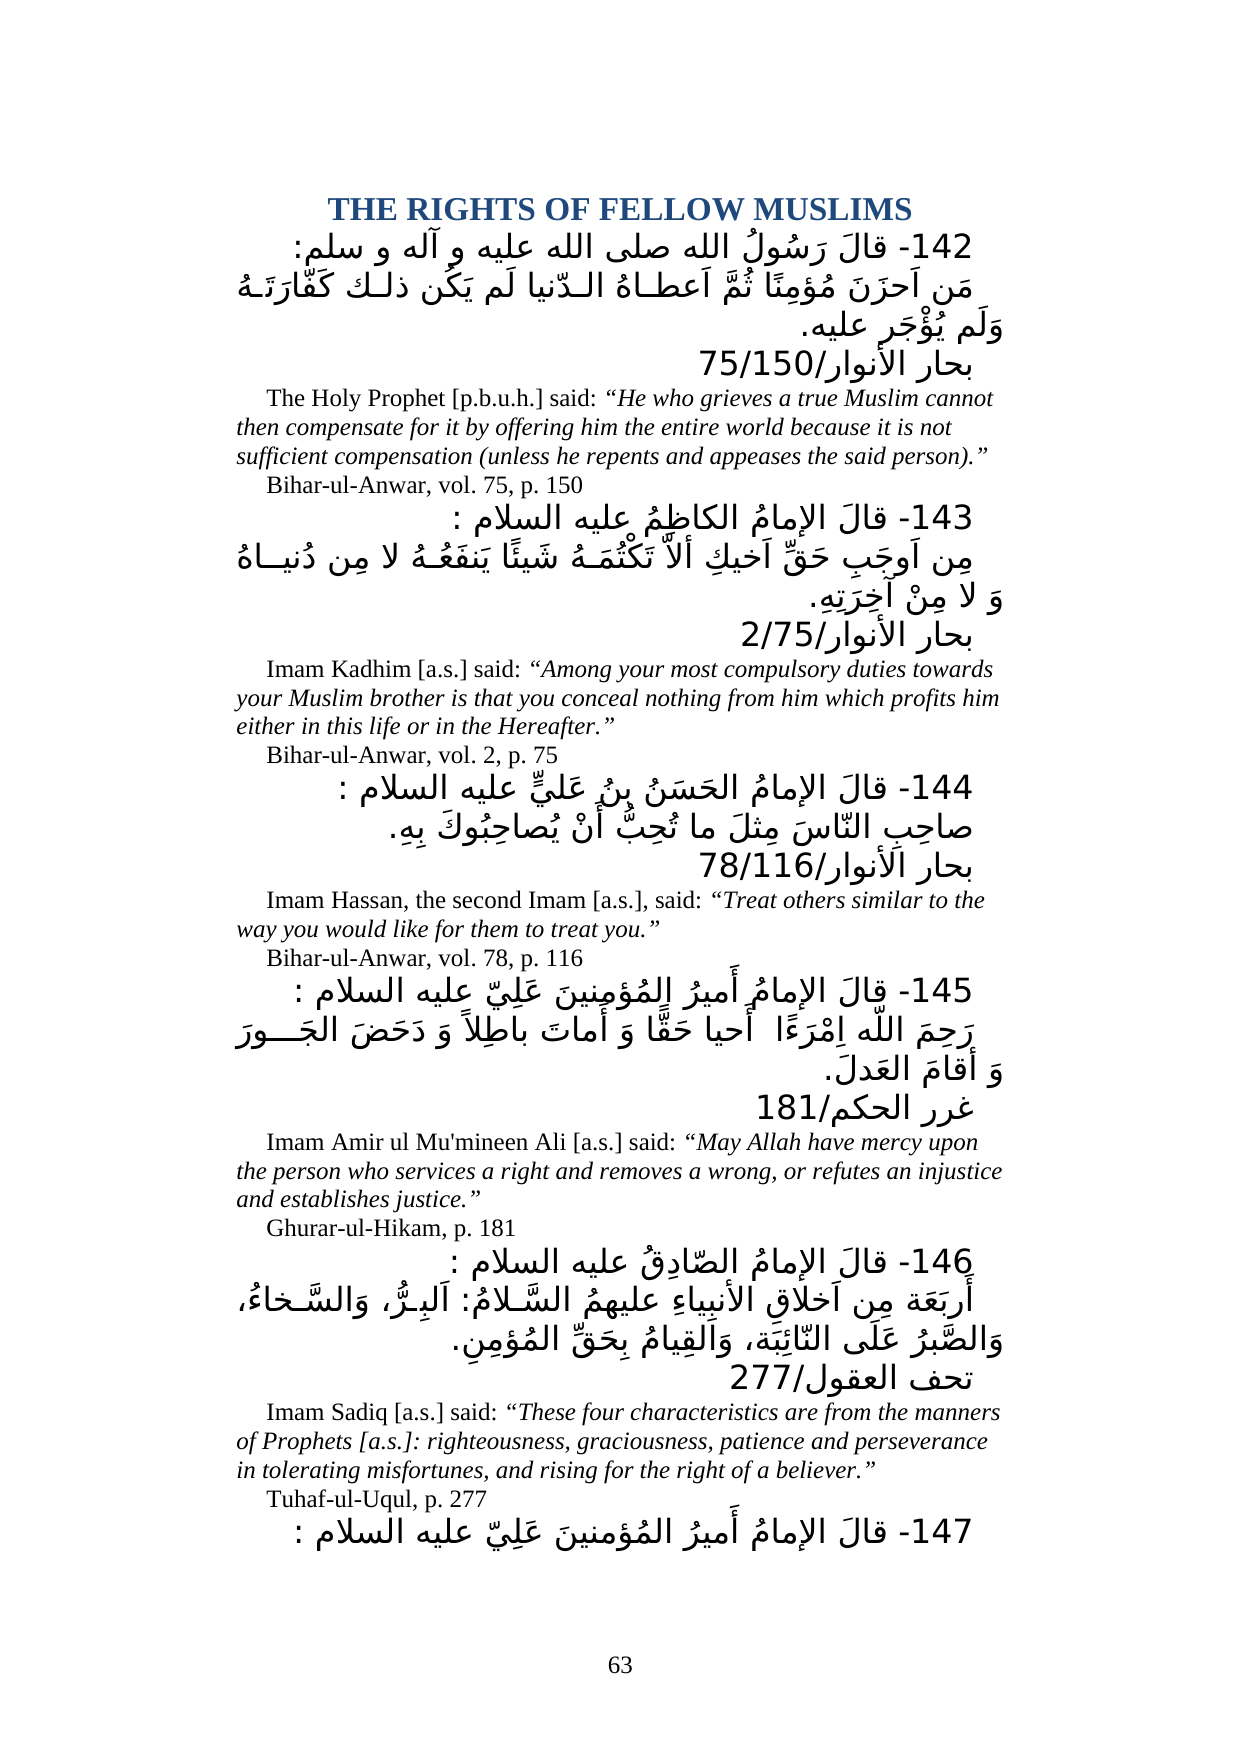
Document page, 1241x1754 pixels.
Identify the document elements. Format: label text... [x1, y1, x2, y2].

text 145- قالَ الإمامُ أَميرُ المُؤمنينَ عَلِيّ عليه السلام : [236, 972, 1004, 1011]
text Bihar-ul-Anwar, vol. 78, p. 116 [236, 943, 1004, 972]
subtitle THE RIGHTS OF FELLOW MUSLIMS [236, 190, 1004, 228]
text 146- قالَ الإمامُ الصّادِقُ عليه السلام : [236, 1242, 1004, 1281]
text Imam Kadhim [a.s.] said: “Among your most compulsory duties towards your Muslim brother is that you conceal nothing from him which profits him either in this life or in the Hereafter.” [236, 654, 1004, 740]
text Imam Hassan, the second Imam [a.s.], said: “Treat others similar to the way you would like for them to treat you.” [236, 885, 1004, 943]
text تحف العقول/277 [236, 1359, 1004, 1397]
text Imam Amir ul Mu'mineen Ali [a.s.] said: “May Allah have mercy upon the person who services a right and removes a wrong, or refutes an injustice and establishes justice.” [236, 1127, 1004, 1213]
text بحار الأنوار/2/75 [236, 615, 1004, 654]
text مِن اَوجَبِ حَقِّ اَخيكِ ألاّ تَكْتُمَـهُ شَيئًا يَنفَعُـهُ لا مِن دُنياهُ وَ لا مِنْ آخِرَتِهِ. [236, 537, 1004, 615]
text 144- قالَ الإمامُ الحَسَنُ بنُ عَليٍّ عليه السلام : [236, 769, 1004, 808]
text Bihar-ul-Anwar, vol. 75, p. 150 [236, 470, 1004, 498]
text 147- قالَ الإمامُ أَميرُ المُؤمنينَ عَلِيّ عليه السلام : [236, 1512, 1004, 1551]
text أَربَعَة مِن اَخلاقِ الأنبِياءِ عليهمُ السَّلامُ: اَلبِرُّ، وَالسَّخاءُ، وَالصَّبرُ عَلَى النّائِبَة، وَالقِيامُ بِحَقِّ المُؤمِنِ. [236, 1281, 1004, 1359]
text رَحِمَ اللّه اِمْرَءًا أَحيا حَقًّا وَ أَماتَ باطِلاً وَ دَحَضَ الجَـورَ وَ أقامَ العَدلَ. [236, 1011, 1004, 1088]
text The Holy Prophet [p.b.u.h.] said: “He who grieves a true Muslim cannot then compensate for it by offering him the entire world because it is not sufficient compensation (unless he repents and appeases the said person).” [236, 383, 1004, 470]
text Imam Sadiq [a.s.] said: “These four characteristics are from the manners of Prophets [a.s.]: righteousness, graciousness, patience and perseverance in tolerating misfortunes, and rising for the right of a believer.” [236, 1397, 1004, 1484]
text بحار الأنوار/75/150 [236, 344, 1004, 383]
text Ghurar-ul-Hikam, p. 181 [236, 1213, 1004, 1242]
text Bihar-ul-Anwar, vol. 2, p. 75 [236, 740, 1004, 769]
text 142- قالَ رَسُولُ الله صلی الله عليه و آله و سلم: [236, 228, 1004, 267]
text Tuhaf-ul-Uqul, p. 277 [236, 1484, 1004, 1512]
text بحار الأنوار/78/116 [236, 847, 1004, 885]
text صاحِبِ النّاسَ مِثلَ ما تُحِبُّ أَنْ يُصاحِبُوكَ بِهِ. [236, 808, 1004, 847]
text غرر الحكم/181 [236, 1088, 1004, 1127]
text مَن اَحزَنَ مُؤمِنًا ثُمَّ اَعطاهُ الدّنيا لَم يَكُن ذلك كَفّارَتَهُ وَلَم يُؤْجَر عليه. [236, 267, 1004, 344]
text 143- قالَ الإمامُ الكاظِمُ عليه السلام : [236, 498, 1004, 537]
